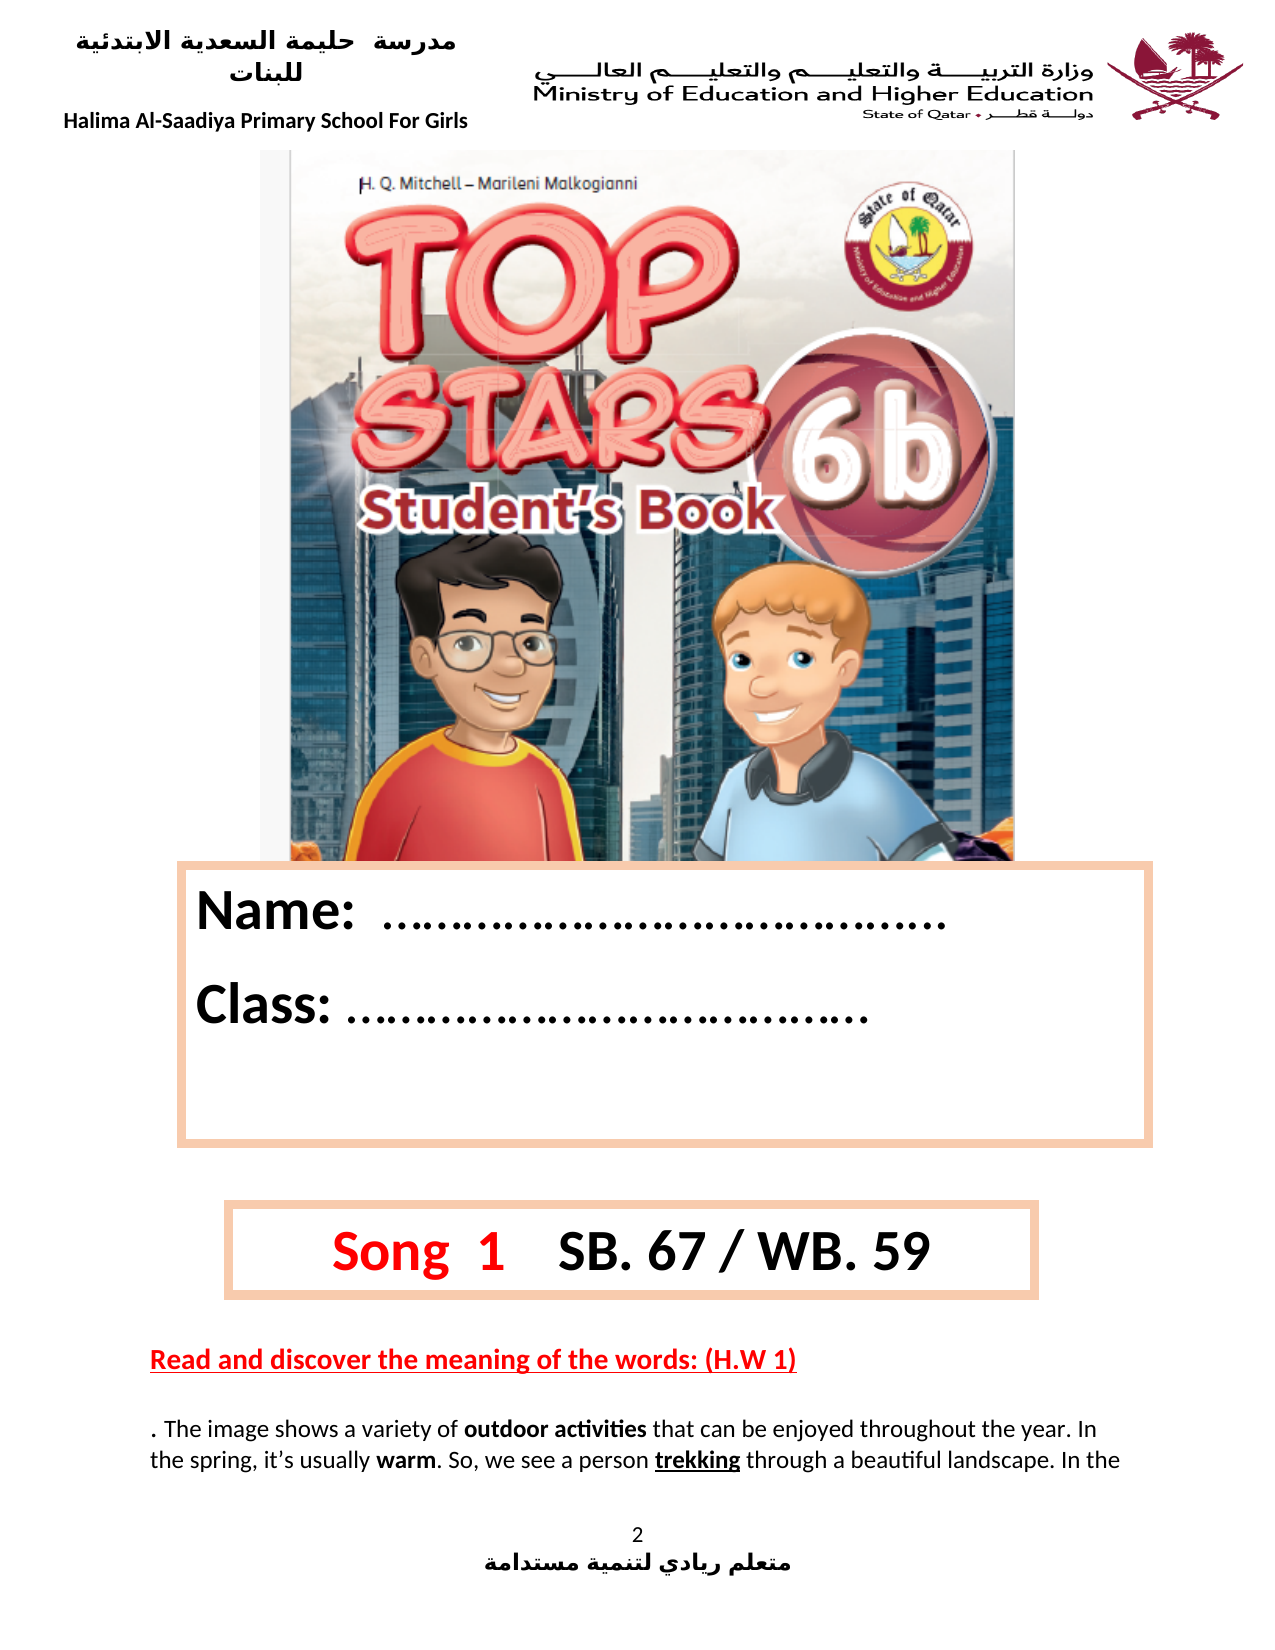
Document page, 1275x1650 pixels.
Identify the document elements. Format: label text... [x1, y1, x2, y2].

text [150, 1409, 1125, 1475]
picture [260, 150, 1015, 861]
text Read and discover the meaning of the words: (H.W 1) [150, 1341, 1125, 1377]
picture [534, 32, 1244, 120]
